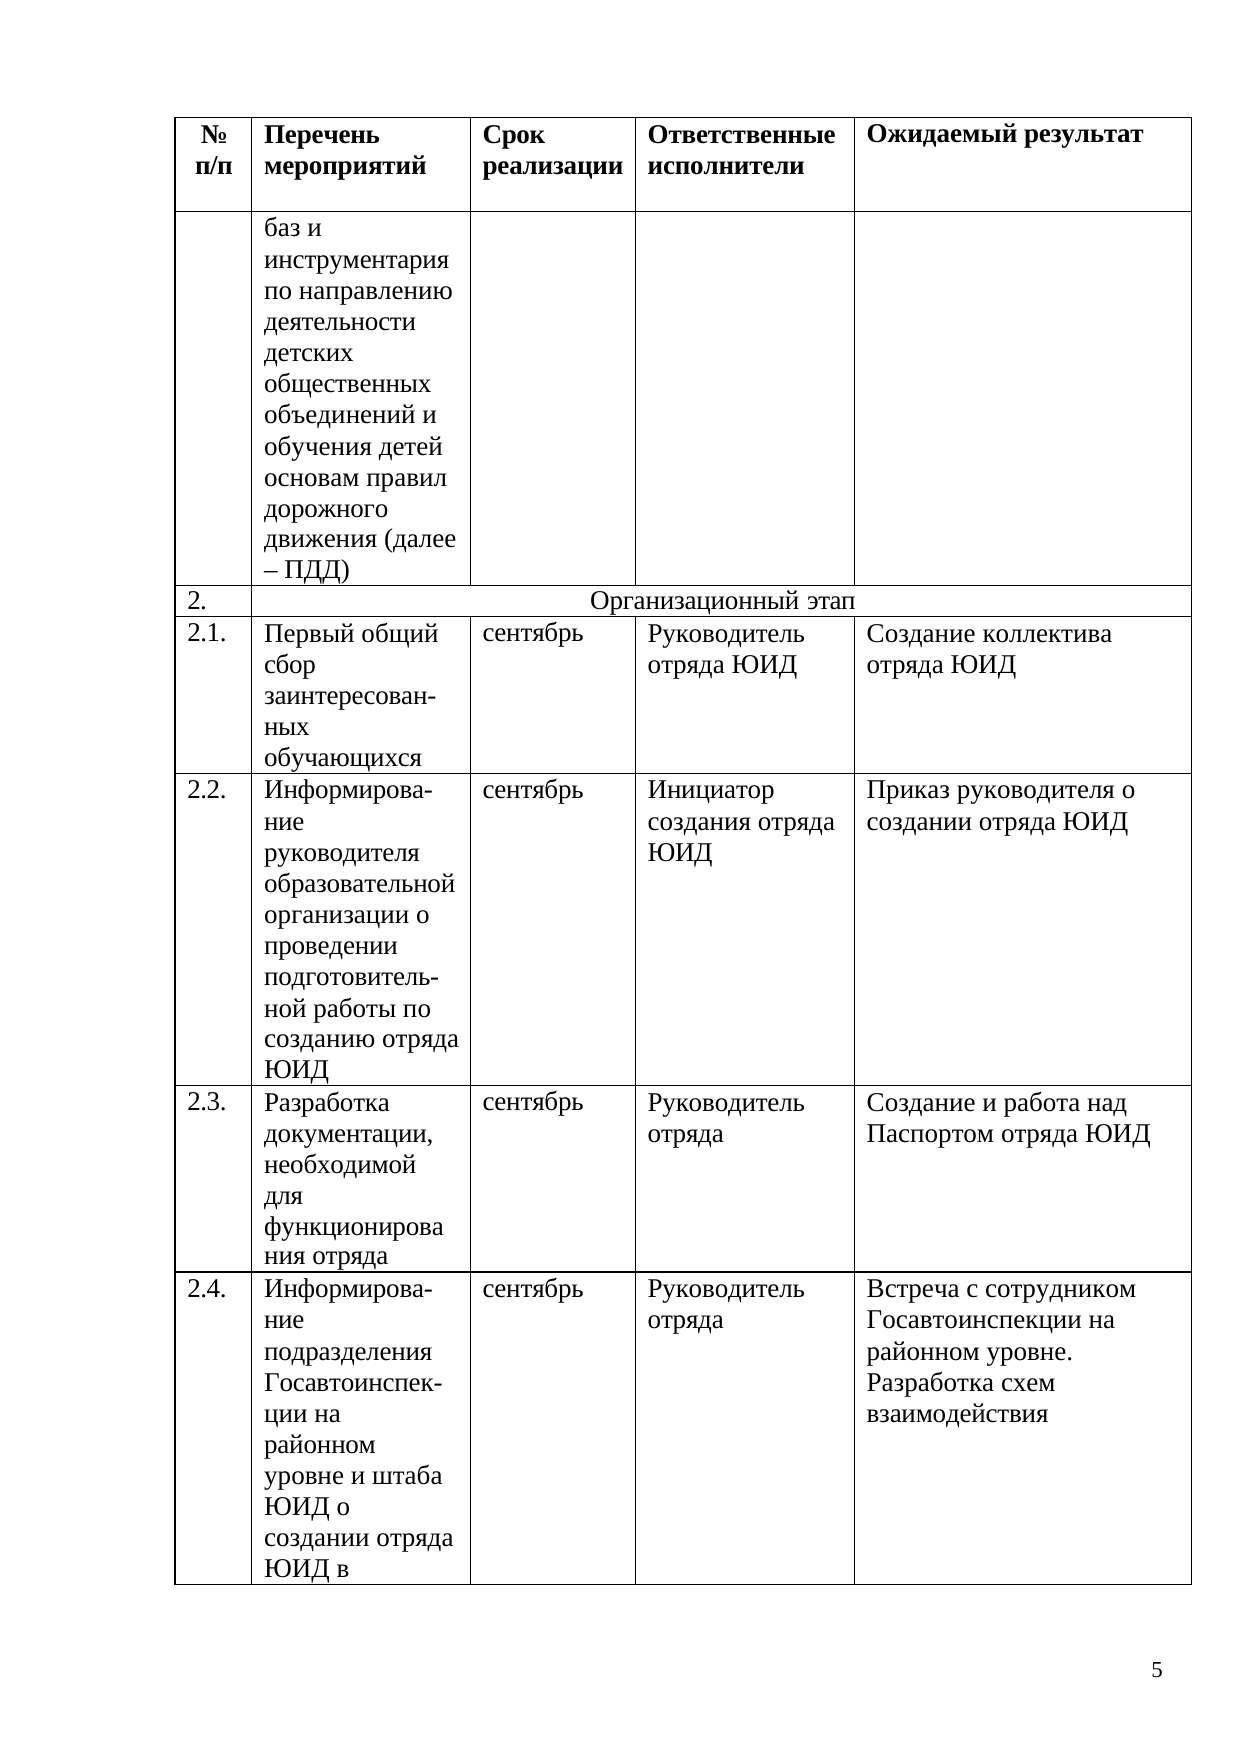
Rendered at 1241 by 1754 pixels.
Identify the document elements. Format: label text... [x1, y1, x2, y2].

table_cell Руководитель отряда [636, 1273, 854, 1584]
table_header Перечень мероприятий [252, 118, 470, 211]
table_header № п/п [176, 118, 251, 211]
table_cell [176, 212, 251, 585]
table_cell Разработка документации, необходимой для функционирова ния отряда [252, 1086, 470, 1271]
table_cell Создание коллектива отряда ЮИД [855, 617, 1191, 773]
table_cell 2.3. [176, 1086, 251, 1271]
table_cell 2.1. [176, 617, 251, 773]
table_cell сентябрь [471, 1086, 635, 1271]
table_cell Информирова- ние руководителя образовательной организации о проведении подготовитель- ной работы по созданию отряда ЮИД [252, 774, 470, 1085]
table_cell Встреча с сотрудником Госавтоинспекции на районном уровне. Разработка схем взаимодействия [855, 1273, 1191, 1584]
table_cell Первый общий сбор заинтересован- ных обучающихся [252, 617, 470, 773]
table_cell сентябрь [471, 774, 635, 1085]
table_cell Создание и работа над Паспортом отряда ЮИД [855, 1086, 1191, 1271]
table_cell сентябрь [471, 1273, 635, 1584]
table_cell [636, 212, 854, 585]
table_cell 2.4. [176, 1273, 251, 1584]
table_cell Руководитель отряда ЮИД [636, 617, 854, 773]
table_cell Инициатор создания отряда ЮИД [636, 774, 854, 1085]
table_cell [471, 212, 635, 585]
table_cell сентябрь [471, 617, 635, 773]
table_cell Информирова- ние подразделения Госавтоинспек- ции на районном уровне и штаба ЮИД о создании отряда ЮИД в [252, 1273, 470, 1584]
table_cell баз и инструментария по направлению деятельности детских общественных объединений и обучения детей основам правил дорожного движения (далее – ПДД) [252, 212, 470, 585]
table_cell 2. [176, 586, 251, 616]
table_header Срок реализации [471, 118, 635, 211]
table_cell Руководитель отряда [636, 1086, 854, 1271]
table_cell Организационный этап [252, 586, 1191, 616]
table_header Ожидаемый результат [855, 118, 1191, 211]
table_cell 2.2. [176, 774, 251, 1085]
table_cell Приказ руководителя о создании отряда ЮИД [855, 774, 1191, 1085]
table_cell [855, 212, 1191, 585]
table_header Ответственные исполнители [636, 118, 854, 211]
